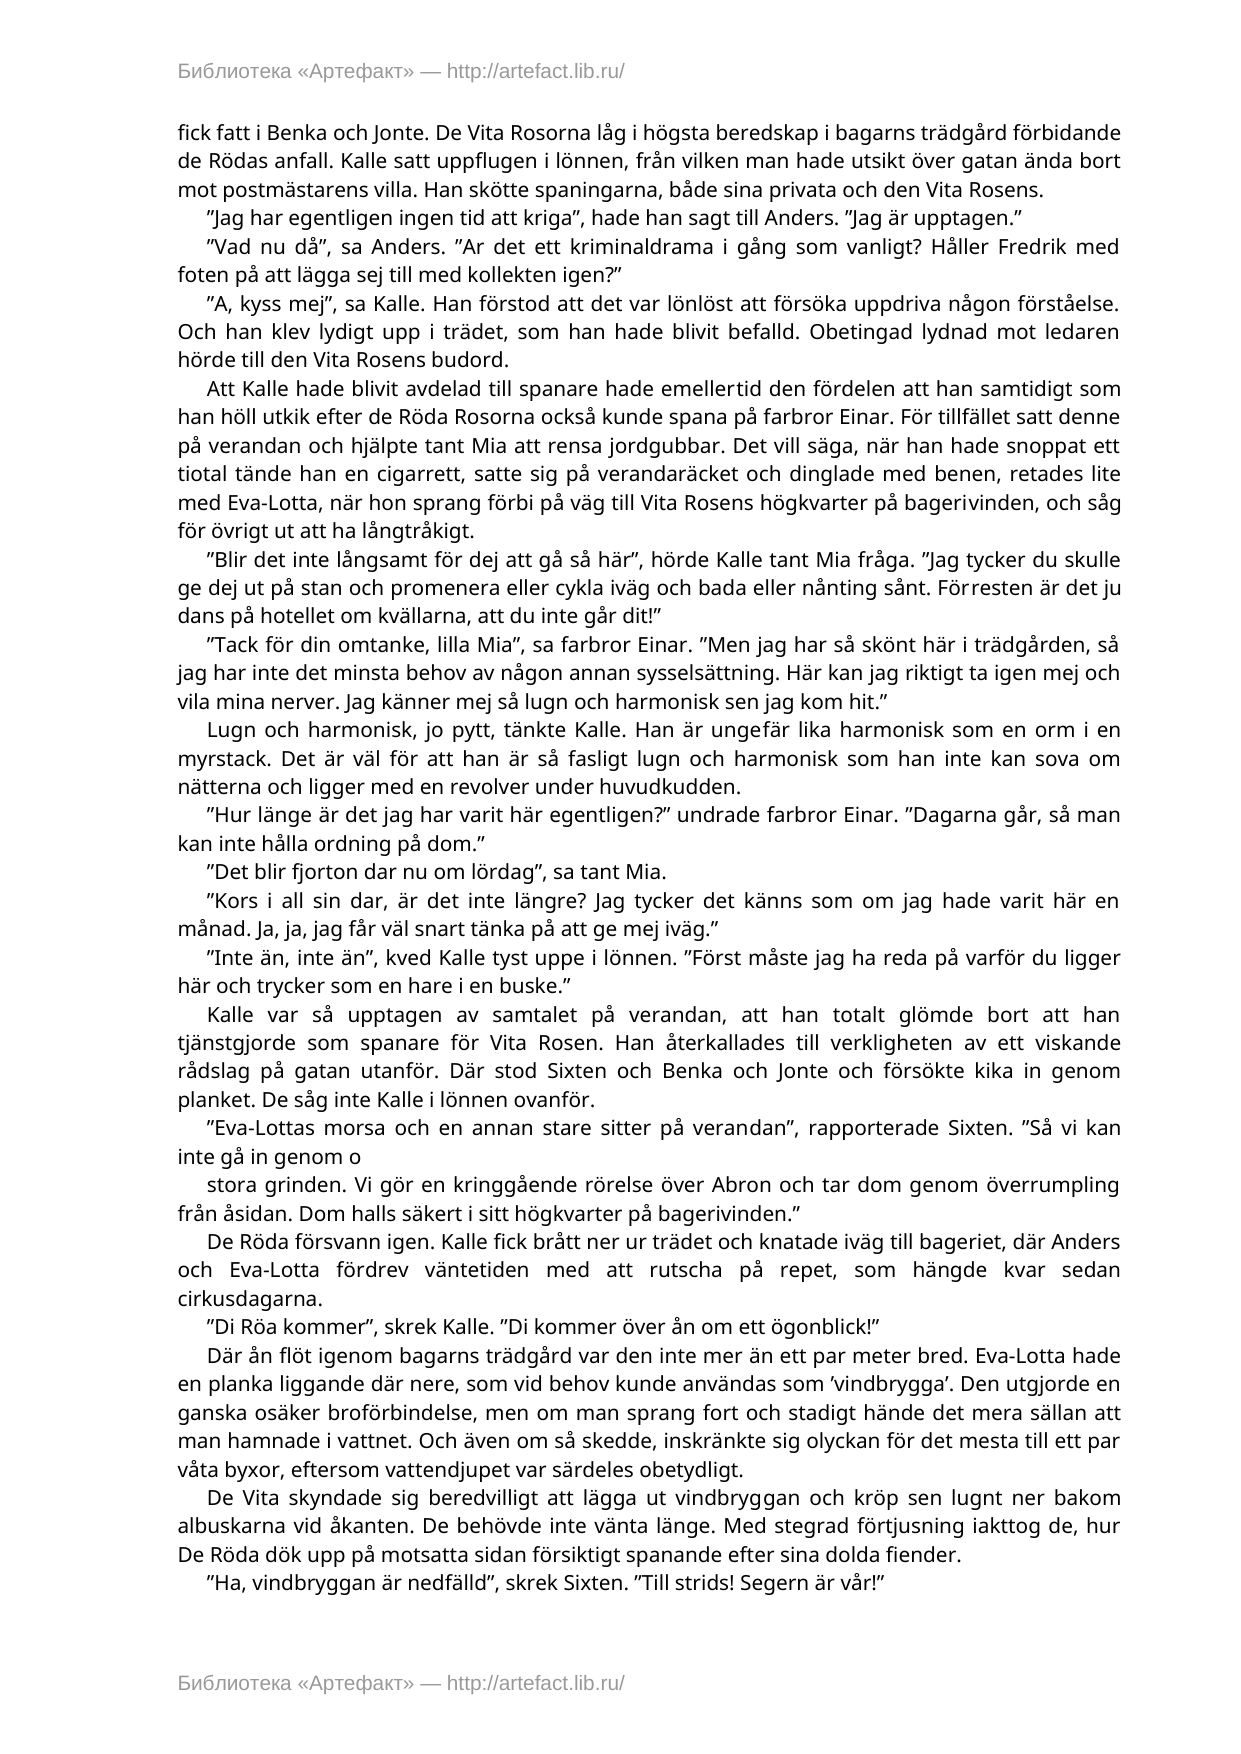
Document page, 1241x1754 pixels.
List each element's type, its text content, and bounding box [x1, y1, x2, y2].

text ”Tack för din omtanke, lilla Mia”, sa farbror Einar. ”Men jag har så skönt här i trädgården, så jag har inte det minsta behov av någon annan sysselsättning. Här kan jag riktigt ta igen mej och vila mina nerver. Jag känner mej så lugn och harmonisk sen jag kom hit.” [177, 630, 1122, 715]
text Att Kalle hade blivit avdelad till spanare hade emellertid den fördelen att han samtidigt som han höll utkik efter de Röda Rosorna också kunde spana på farbror Einar. För tillfället satt denne på verandan och hjälpte tant Mia att rensa jordgubbar. Det vill säga, när han hade snoppat ett tiotal tände han en cigarrett, satte sig på verandaräcket och dinglade med benen, retades lite med Eva-Lotta, när hon sprang förbi på väg till Vita Rosens högkvarter på bagerivinden, och såg för övrigt ut att ha långtråkigt. [177, 374, 1122, 545]
text ”Eva-Lottas morsa och en annan stare sitter på verandan”, rapporterade Sixten. ”Så vi kan inte gå in genom o [177, 1113, 1122, 1170]
text Kalle var så upptagen av samtalet på verandan, att han totalt glömde bort att han tjänstgjorde som spanare för Vita Rosen. Han återkallades till verkligheten av ett viskande rådslag på gatan utanför. Där stod Sixten och Benka och Jonte och försökte kika in genom planket. De såg inte Kalle i lönnen ovanför. [177, 1000, 1122, 1113]
text De Röda försvann igen. Kalle fick brått ner ur trädet och knatade iväg till bageriet, där Anders och Eva-Lotta fördrev väntetiden med att rutscha på repet, som hängde kvar sedan cirkusdagarna. [177, 1227, 1122, 1312]
text ”Inte än, inte än”, kved Kalle tyst uppe i lönnen. ”Först måste jag ha reda på varför du ligger här och trycker som en hare i en buske.” [177, 943, 1122, 1000]
text ”Hur länge är det jag har varit här egentligen?” undrade farbror Einar. ”Dagarna går, så man kan inte hålla ordning på dom.” [177, 801, 1122, 857]
text De Vita skyndade sig beredvilligt att lägga ut vindbryggan och kröp sen lugnt ner bakom albuskarna vid åkanten. De behövde inte vänta länge. Med stegrad förtjusning iakttog de, hur De Röda dök upp på motsatta sidan försiktigt spanande efter sina dolda fiender. [177, 1483, 1122, 1568]
text ”Kors i all sin dar, är det inte längre? Jag tycker det känns som om jag hade varit här en månad. Ja, ja, jag får väl snart tänka på att ge mej iväg.” [177, 886, 1122, 943]
text ”Ha, vindbryggan är nedfälld”, skrek Sixten. ”Till strids! Segern är vår!” [177, 1568, 1122, 1597]
text ”Vad nu då”, sa Anders. ”Ar det ett kriminaldrama i gång som vanligt? Håller Fredrik med foten på att lägga sej till med kollekten igen?” [177, 232, 1122, 289]
text Där ån flöt igenom bagarns trädgård var den inte mer än ett par meter bred. Eva-Lotta hade en planka liggande där nere, som vid behov kunde användas som ’vindbrygga’. Den utgjorde en ganska osäker broförbindelse, men om man sprang fort och stadigt hände det mera sällan att man hamnade i vattnet. Och även om så skedde, inskränkte sig olyckan för det mesta till ett par våta byxor, eftersom vattendjupet var särdeles obetydligt. [177, 1341, 1122, 1483]
text ”Det blir fjorton dar nu om lördag”, sa tant Mia. [177, 857, 1122, 886]
text ”Jag har egentligen ingen tid att kriga”, hade han sagt till Anders. ”Jag är upptagen.” [177, 203, 1122, 232]
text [177, 118, 1122, 203]
text ”Di Röa kommer”, skrek Kalle. ”Di kommer över ån om ett ögonblick!” [177, 1312, 1122, 1341]
text Lugn och harmonisk, jo pytt, tänkte Kalle. Han är ungefär lika harmonisk som en orm i en myrstack. Det är väl för att han är så fasligt lugn och harmonisk som han inte kan sova om nätterna och ligger med en revolver under huvudkudden. [177, 715, 1122, 801]
text ”A, kyss mej”, sa Kalle. Han förstod att det var lönlöst att försöka uppdriva någon förståelse. Och han klev lydigt upp i trädet, som han hade blivit befalld. Obetingad lydnad mot ledaren hörde till den Vita Rosens budord. [177, 289, 1122, 374]
text stora grinden. Vi gör en kringgående rörelse över Abron och tar dom genom överrumpling från åsidan. Dom halls säkert i sitt högkvarter på bagerivinden.” [177, 1170, 1122, 1227]
text ”Blir det inte långsamt för dej att gå så här”, hörde Kalle tant Mia fråga. ”Jag tycker du skulle ge dej ut på stan och promenera eller cykla iväg och bada eller nånting sånt. Förresten är det ju dans på hotellet om kvällarna, att du inte går dit!” [177, 545, 1122, 630]
